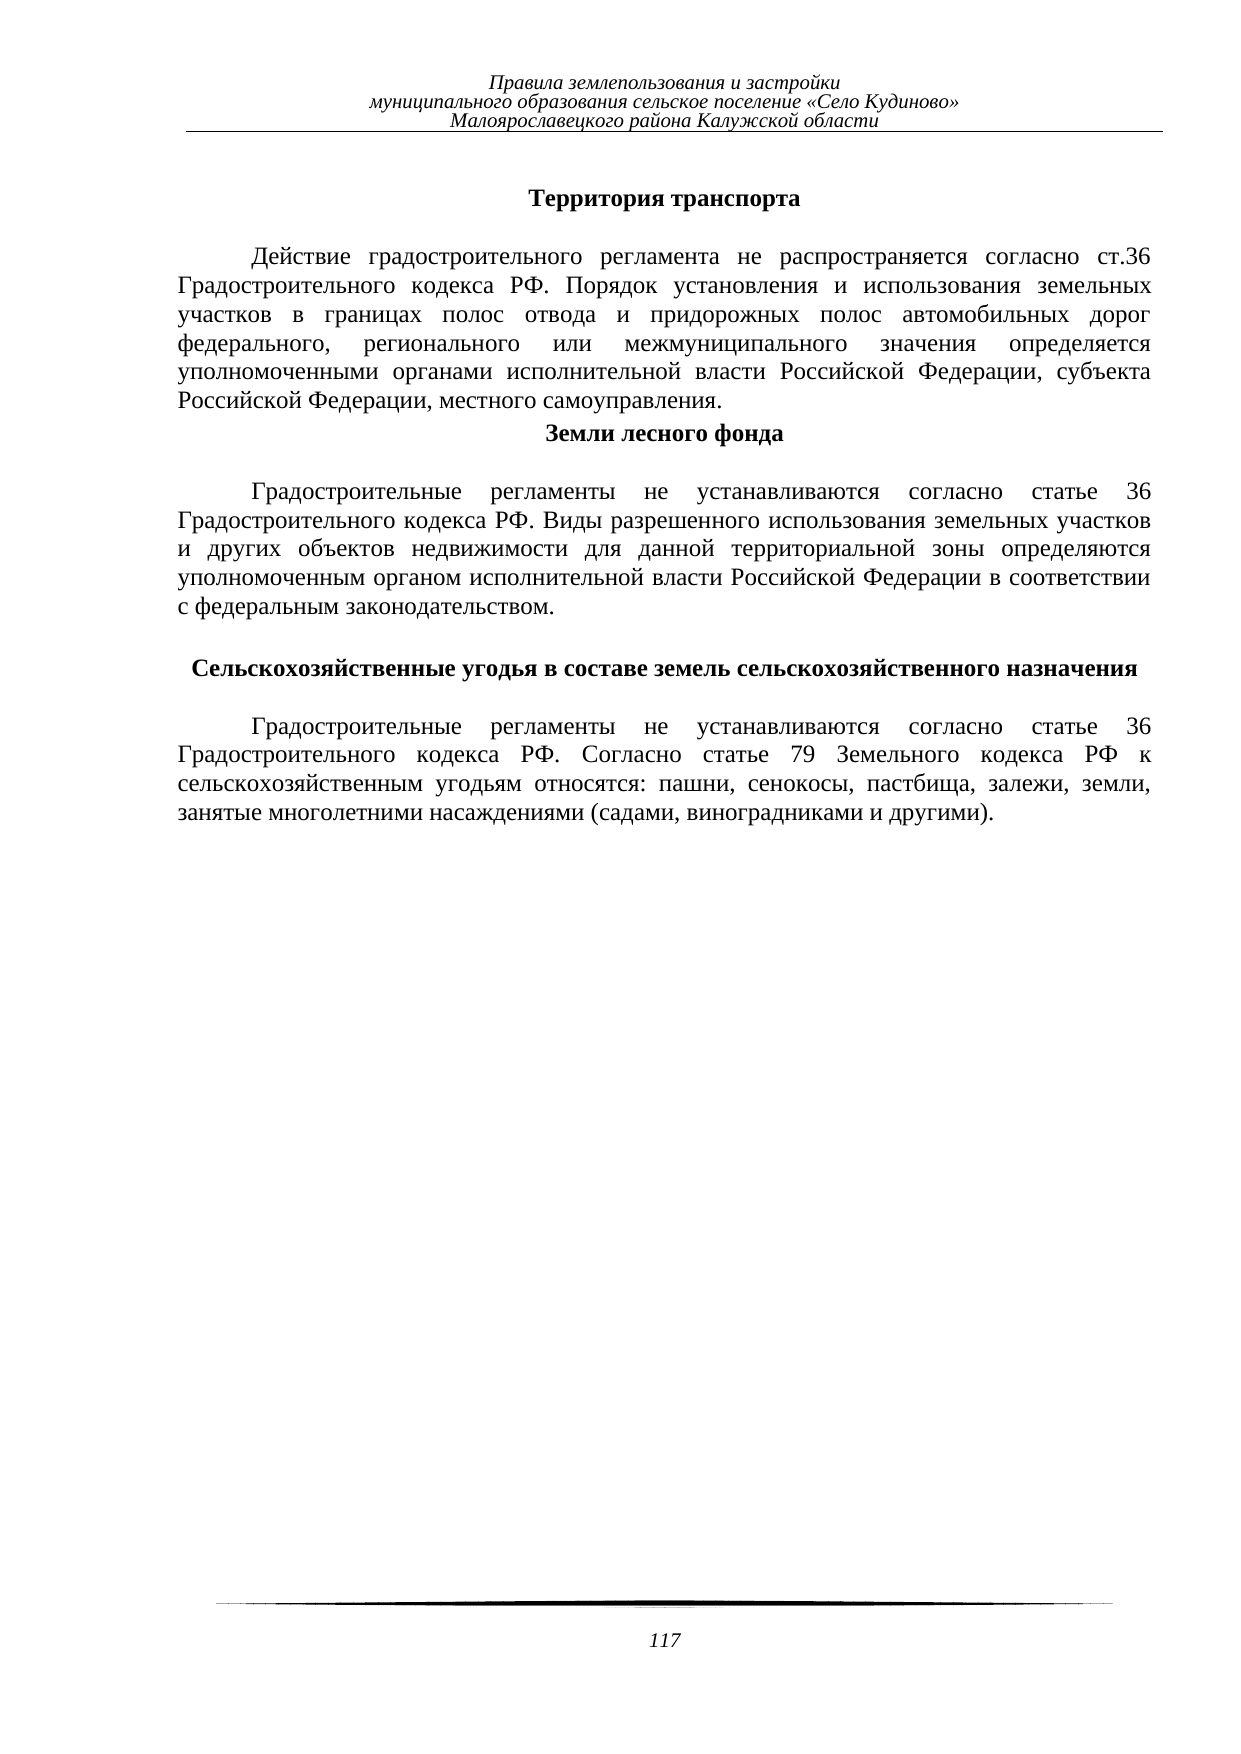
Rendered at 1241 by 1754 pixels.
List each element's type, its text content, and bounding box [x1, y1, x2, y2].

subtitle Территория транспорта [177, 183, 1152, 212]
subtitle Земли лесного фонда [177, 418, 1152, 447]
picture [215, 1600, 1113, 1608]
text Градостроительные регламенты не устанавливаются согласно статье 36 Градостроительного кодекса РФ. Согласно статье 79 Земельного кодекса РФ к сельскохозяйственным угодьям относятся: пашни, сенокосы, пастбища, залежи, земли, занятые многолетними насаждениями (садами, виноградниками и другими). [177, 711, 1152, 826]
subtitle Сельскохозяйственные угодья в составе земель сельскохозяйственного назначения [177, 653, 1152, 681]
text Градостроительные регламенты не устанавливаются согласно статье 36 Градостроительного кодекса РФ. Виды разрешенного использования земельных участков и других объектов недвижимости для данной территориальной зоны определяются уполномоченным органом исполнительной власти Российской Федерации в соответствии с федеральным законодательством. [177, 476, 1152, 620]
text Действие градостроительного регламента не распространяется согласно ст.36 Градостроительного кодекса РФ. Порядок установления и использования земельных участков в границах полос отвода и придорожных полос автомобильных дорог федерального, регионального или межмуниципального значения определяется уполномоченными органами исполнительной власти Российской Федерации, субъекта Российской Федерации, местного самоуправления. [177, 241, 1152, 414]
